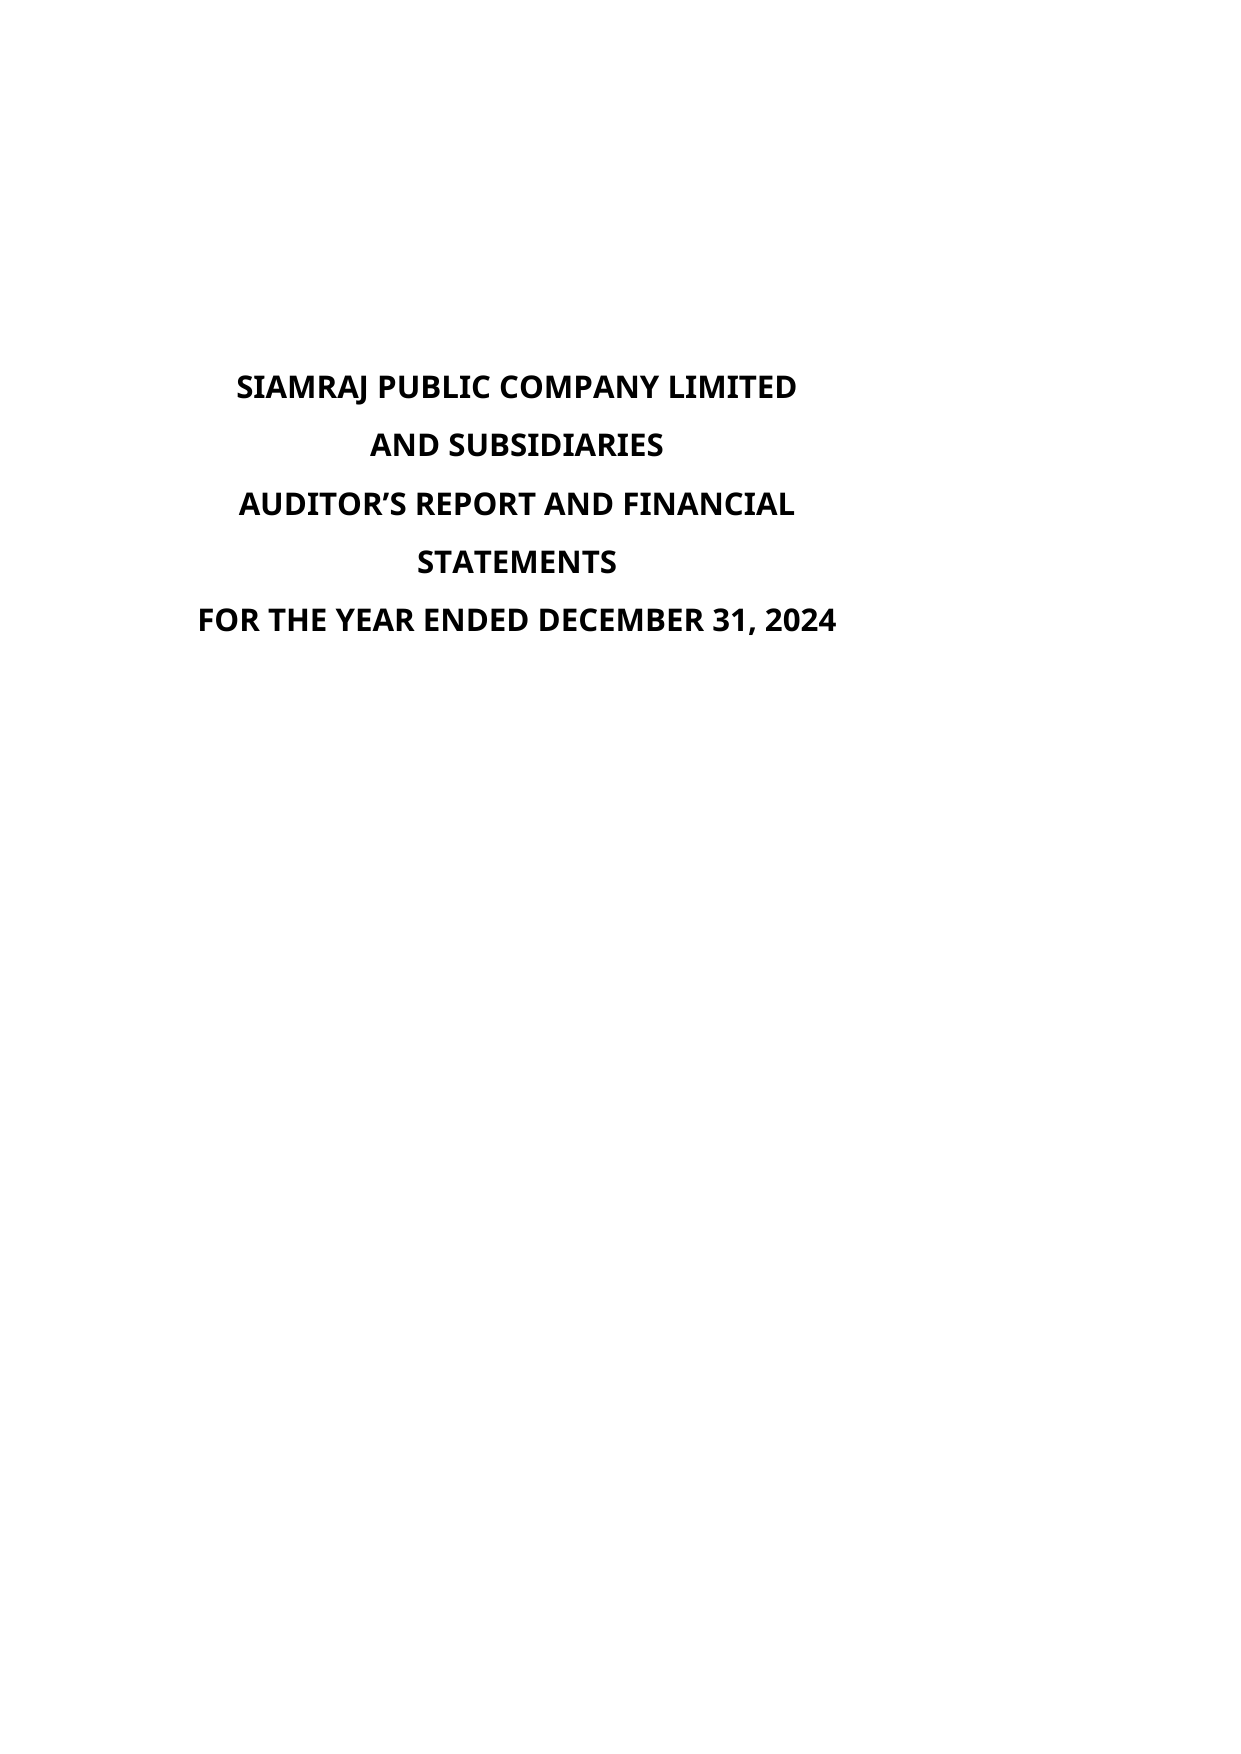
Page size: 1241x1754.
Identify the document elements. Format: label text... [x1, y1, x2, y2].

text AUDITOR’S REPORT AND FINANCIAL STATEMENTS [177, 468, 856, 585]
text SIAMRAJ PUBLIC COMPANY LIMITED [177, 352, 856, 410]
text AND SUBSIDIARIES [177, 410, 856, 468]
text FOR THE YEAR ENDED DECEMBER 31, 2024 [177, 585, 856, 643]
